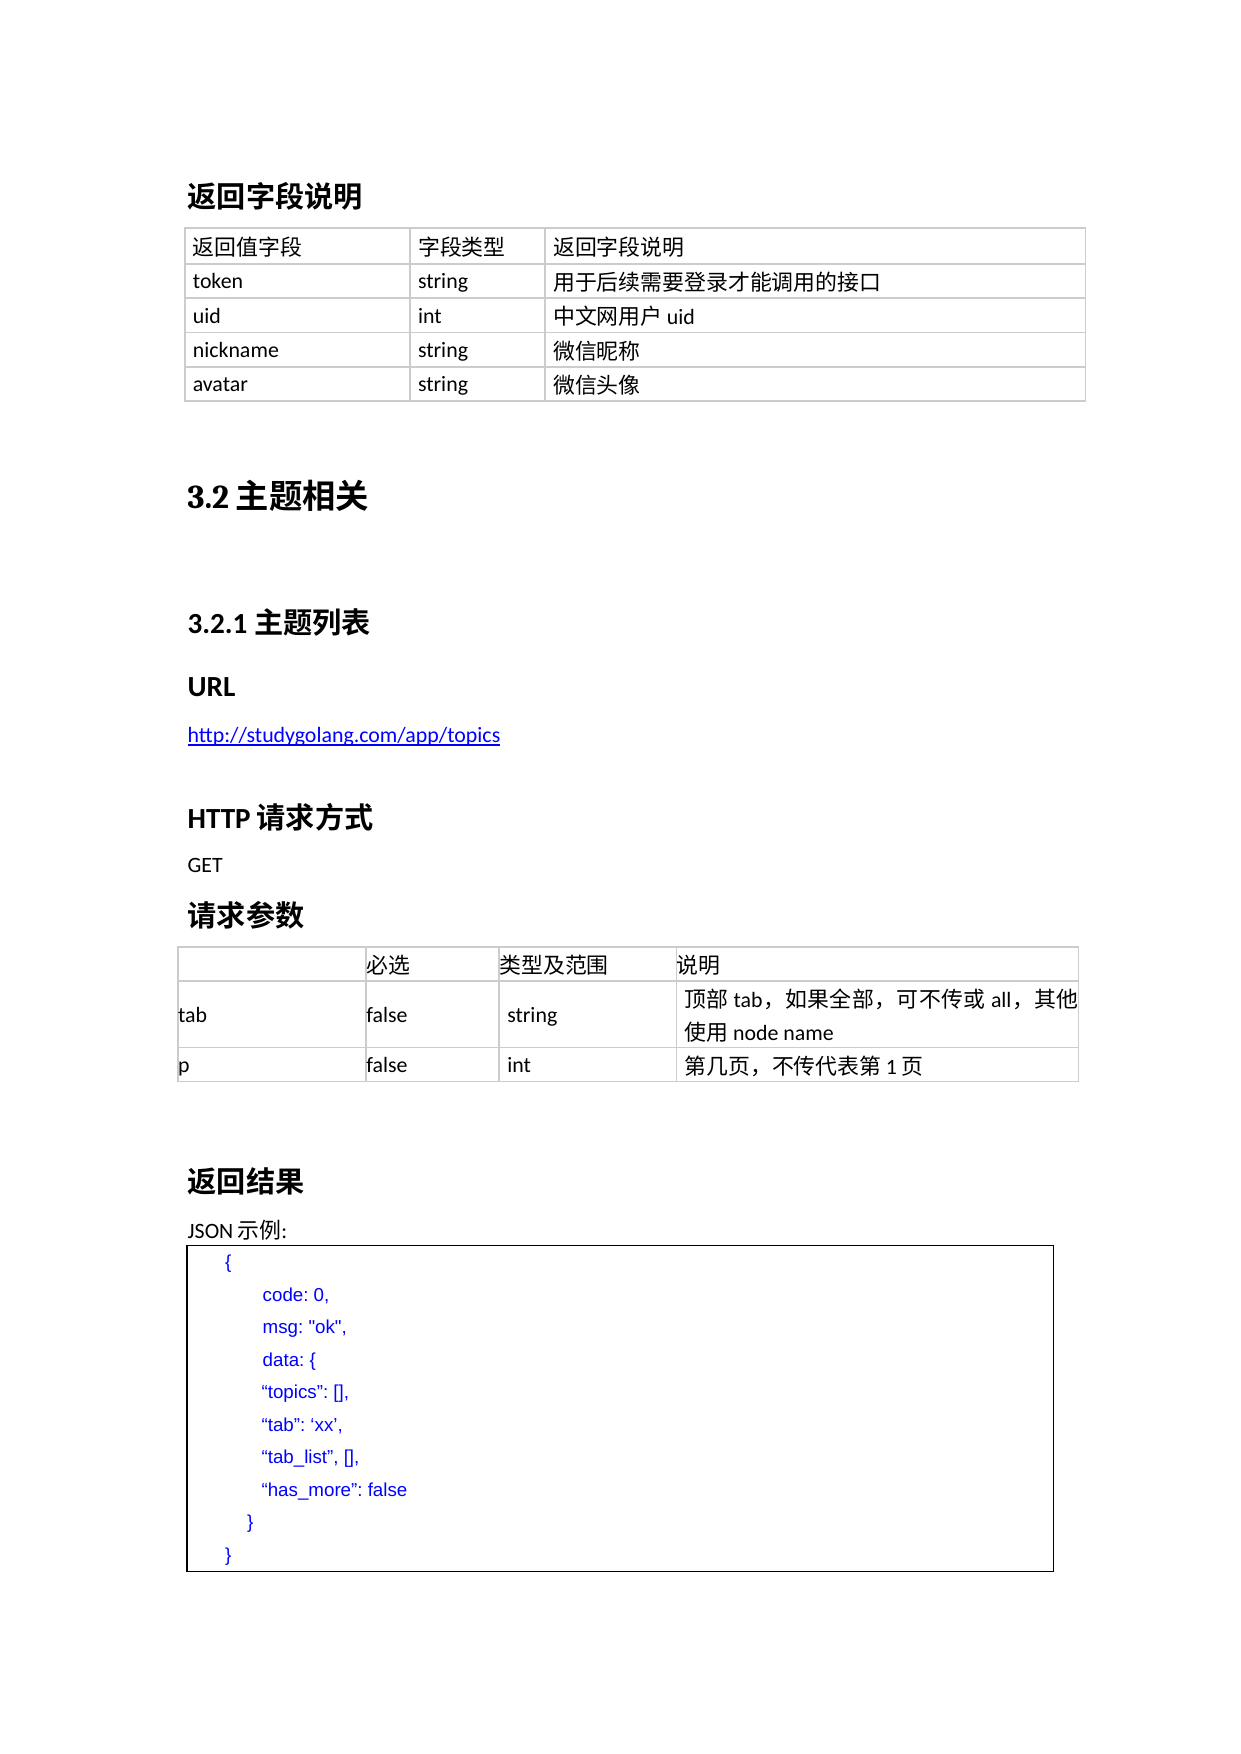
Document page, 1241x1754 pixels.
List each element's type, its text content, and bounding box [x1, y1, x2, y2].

table_cell false [367, 1048, 498, 1081]
table_cell token [186, 265, 409, 297]
table_cell false [367, 982, 498, 1047]
text “tab”: ‘xx’, [188, 1408, 1053, 1441]
text msg: "ok", [188, 1311, 1053, 1343]
table_cell string [411, 333, 544, 366]
table_cell p [179, 1048, 365, 1081]
table_cell string [411, 265, 544, 297]
table_header [179, 948, 365, 980]
table_header 字段类型 [411, 229, 544, 263]
text 3.2.1 主题列表 [187, 588, 1053, 653]
text “topics”: [], [188, 1376, 1053, 1408]
table_cell 用于后续需要登录才能调用的接口 [546, 265, 1085, 297]
text 返回结果 [187, 1147, 1053, 1212]
text code: 0, [188, 1278, 1053, 1311]
table_cell nickname [186, 333, 409, 366]
text JSON示例: [187, 1212, 1053, 1245]
table_cell avatar [186, 368, 409, 400]
text data: { [188, 1343, 1053, 1376]
text HTTP请求方式 [187, 783, 1053, 848]
table_cell 第几页，不传代表第1页 [677, 1048, 1078, 1081]
table_header 返回值字段 [186, 229, 409, 263]
table_cell uid [186, 299, 409, 331]
table_cell string [500, 982, 676, 1047]
table_header 返回字段说明 [546, 229, 1085, 263]
text URL [187, 653, 1053, 718]
text { [188, 1246, 1053, 1278]
table_header 必选 [367, 948, 498, 980]
table_cell tab [179, 982, 365, 1047]
text } [188, 1506, 1053, 1537]
table_cell 微信头像 [546, 368, 1085, 400]
text “tab_list”, [], [188, 1441, 1053, 1473]
text 请求参数 [187, 881, 1053, 946]
text 返回字段说明 [187, 162, 1053, 227]
table_cell 顶部tab，如果全部，可不传或all，其他使用 node name [677, 982, 1078, 1047]
text } [188, 1537, 1053, 1571]
table_header 类型及范围 [500, 948, 676, 980]
subtitle 3.2主题相关 [187, 461, 1053, 526]
text GET [187, 848, 1053, 881]
table_cell 微信昵称 [546, 333, 1085, 366]
text http://studygolang.com/app/topics [187, 718, 1053, 751]
text “has_more”: false [188, 1473, 1053, 1506]
table_cell 中文网用户uid [546, 299, 1085, 331]
table_cell int [411, 299, 544, 331]
table_header 说明 [677, 948, 1078, 980]
table_cell int [500, 1048, 676, 1081]
table_cell string [411, 368, 544, 400]
